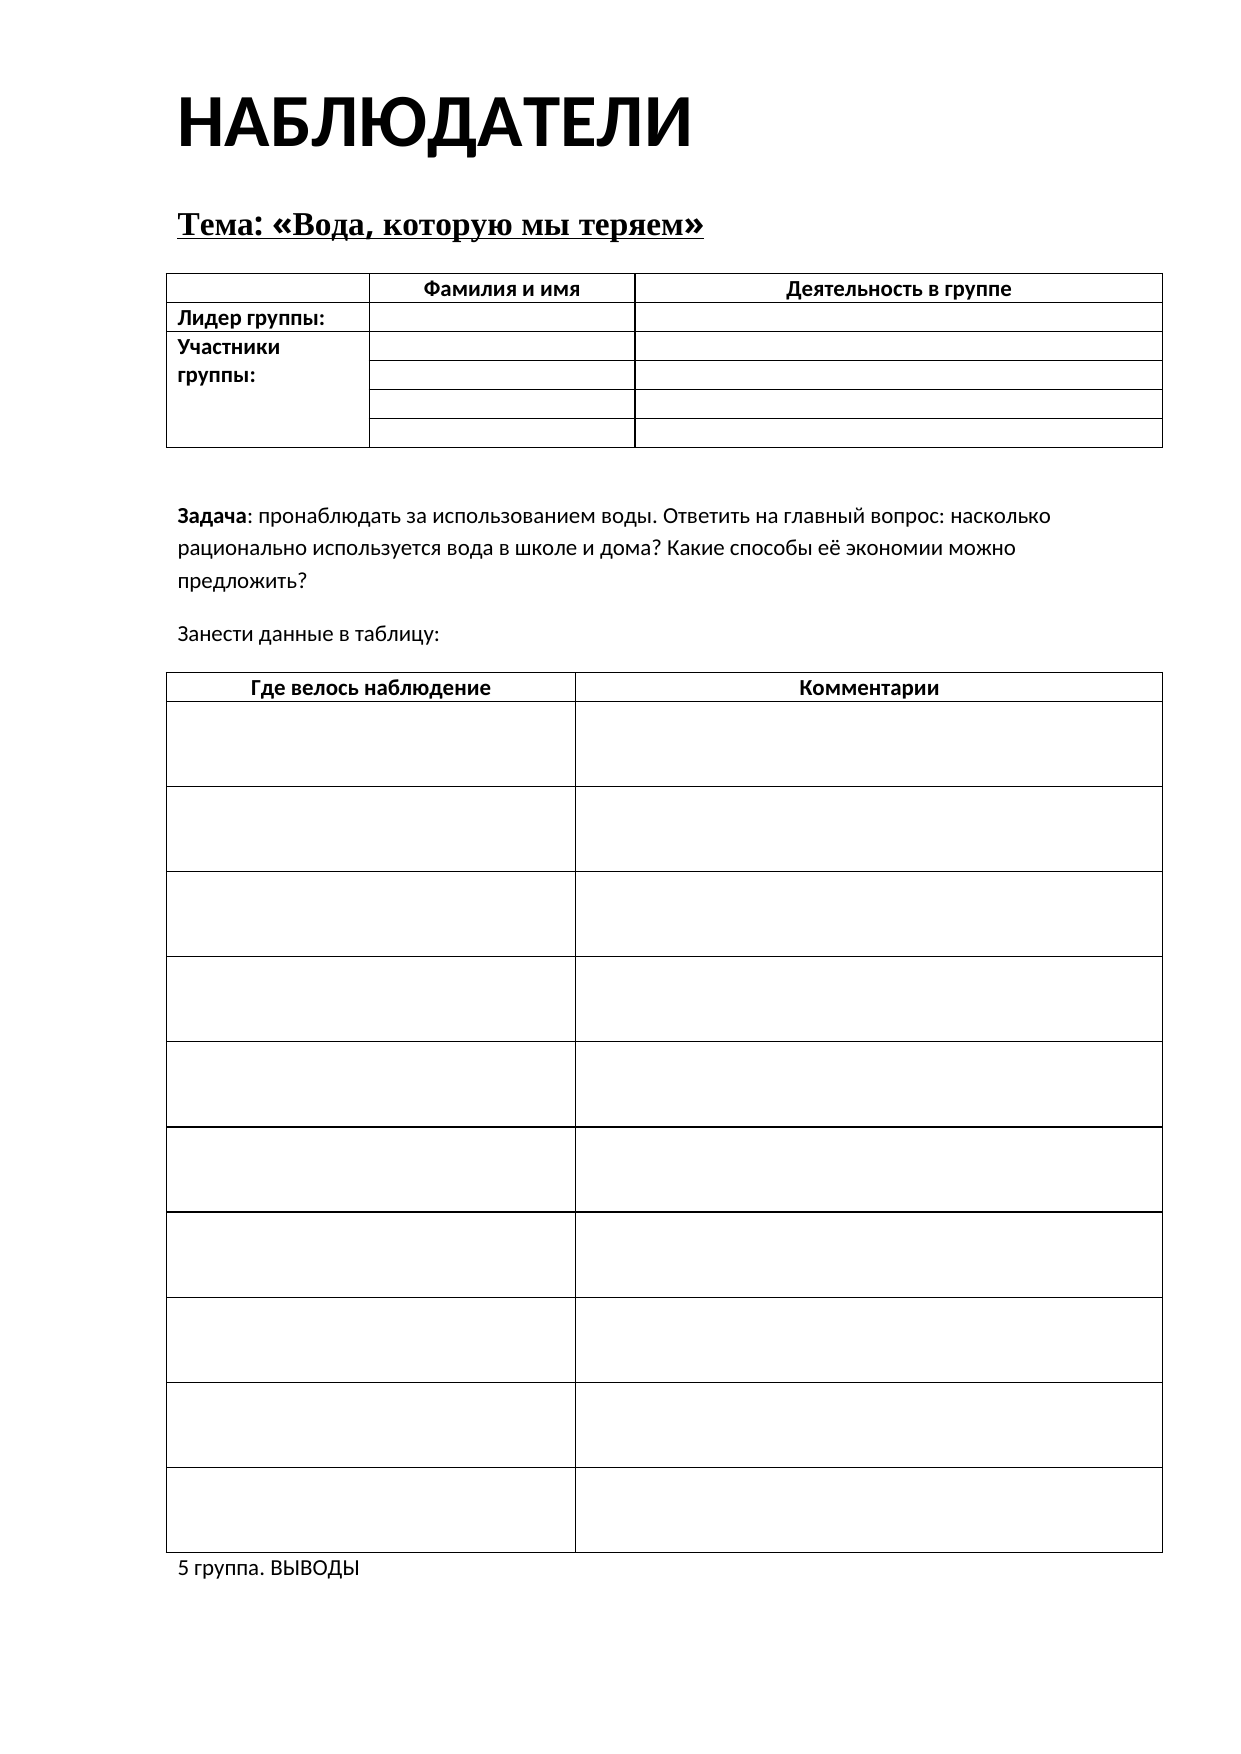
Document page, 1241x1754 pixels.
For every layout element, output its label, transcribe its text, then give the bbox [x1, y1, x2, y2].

table_cell [636, 390, 1162, 418]
table_cell [370, 332, 634, 360]
table_cell [636, 303, 1162, 331]
text НАБЛЮДАТЕЛИ [177, 74, 1152, 165]
text Тема: «Вода, которую мы теряем» [177, 200, 1152, 245]
table_cell [576, 1213, 1162, 1297]
table_cell [370, 390, 634, 418]
table_cell [576, 1383, 1162, 1467]
text Задача: пронаблюдать за использованием воды. Ответить на главный вопрос: насколько рационально используется вода в школе и дома? Какие способы её экономии можно предложить? [177, 501, 1152, 594]
table_cell [576, 1042, 1162, 1126]
table_cell [370, 419, 634, 447]
table_header Фамилия и имя [370, 274, 634, 302]
table_cell [167, 1213, 575, 1297]
table_cell [167, 787, 575, 871]
table_cell [576, 872, 1162, 956]
table_cell [370, 303, 634, 331]
table_cell [167, 957, 575, 1041]
table_header [167, 274, 369, 302]
table_cell [167, 702, 575, 786]
table_cell [636, 361, 1162, 389]
table_header Комментарии [576, 673, 1162, 701]
table_cell [167, 1128, 575, 1211]
table_cell [576, 1468, 1162, 1552]
text 5 группа. ВЫВОДЫ [177, 1553, 1152, 1581]
table_cell [576, 1298, 1162, 1382]
text Занести данные в таблицу: [177, 619, 1152, 647]
table_cell Лидер группы: [167, 303, 369, 331]
table_cell [636, 419, 1162, 447]
table_cell [167, 872, 575, 956]
table_cell [576, 787, 1162, 871]
table_cell [167, 1383, 575, 1467]
table_header Где велось наблюдение [167, 673, 575, 701]
table_cell [167, 1042, 575, 1126]
table_cell [636, 332, 1162, 360]
table_cell [576, 1128, 1162, 1211]
table_cell [167, 1298, 575, 1382]
table_cell [167, 1468, 575, 1552]
table_cell Участники группы: [167, 332, 369, 447]
table_cell [576, 957, 1162, 1041]
table_header Деятельность в группе [636, 274, 1162, 302]
table_cell [370, 361, 634, 389]
table_cell [576, 702, 1162, 786]
